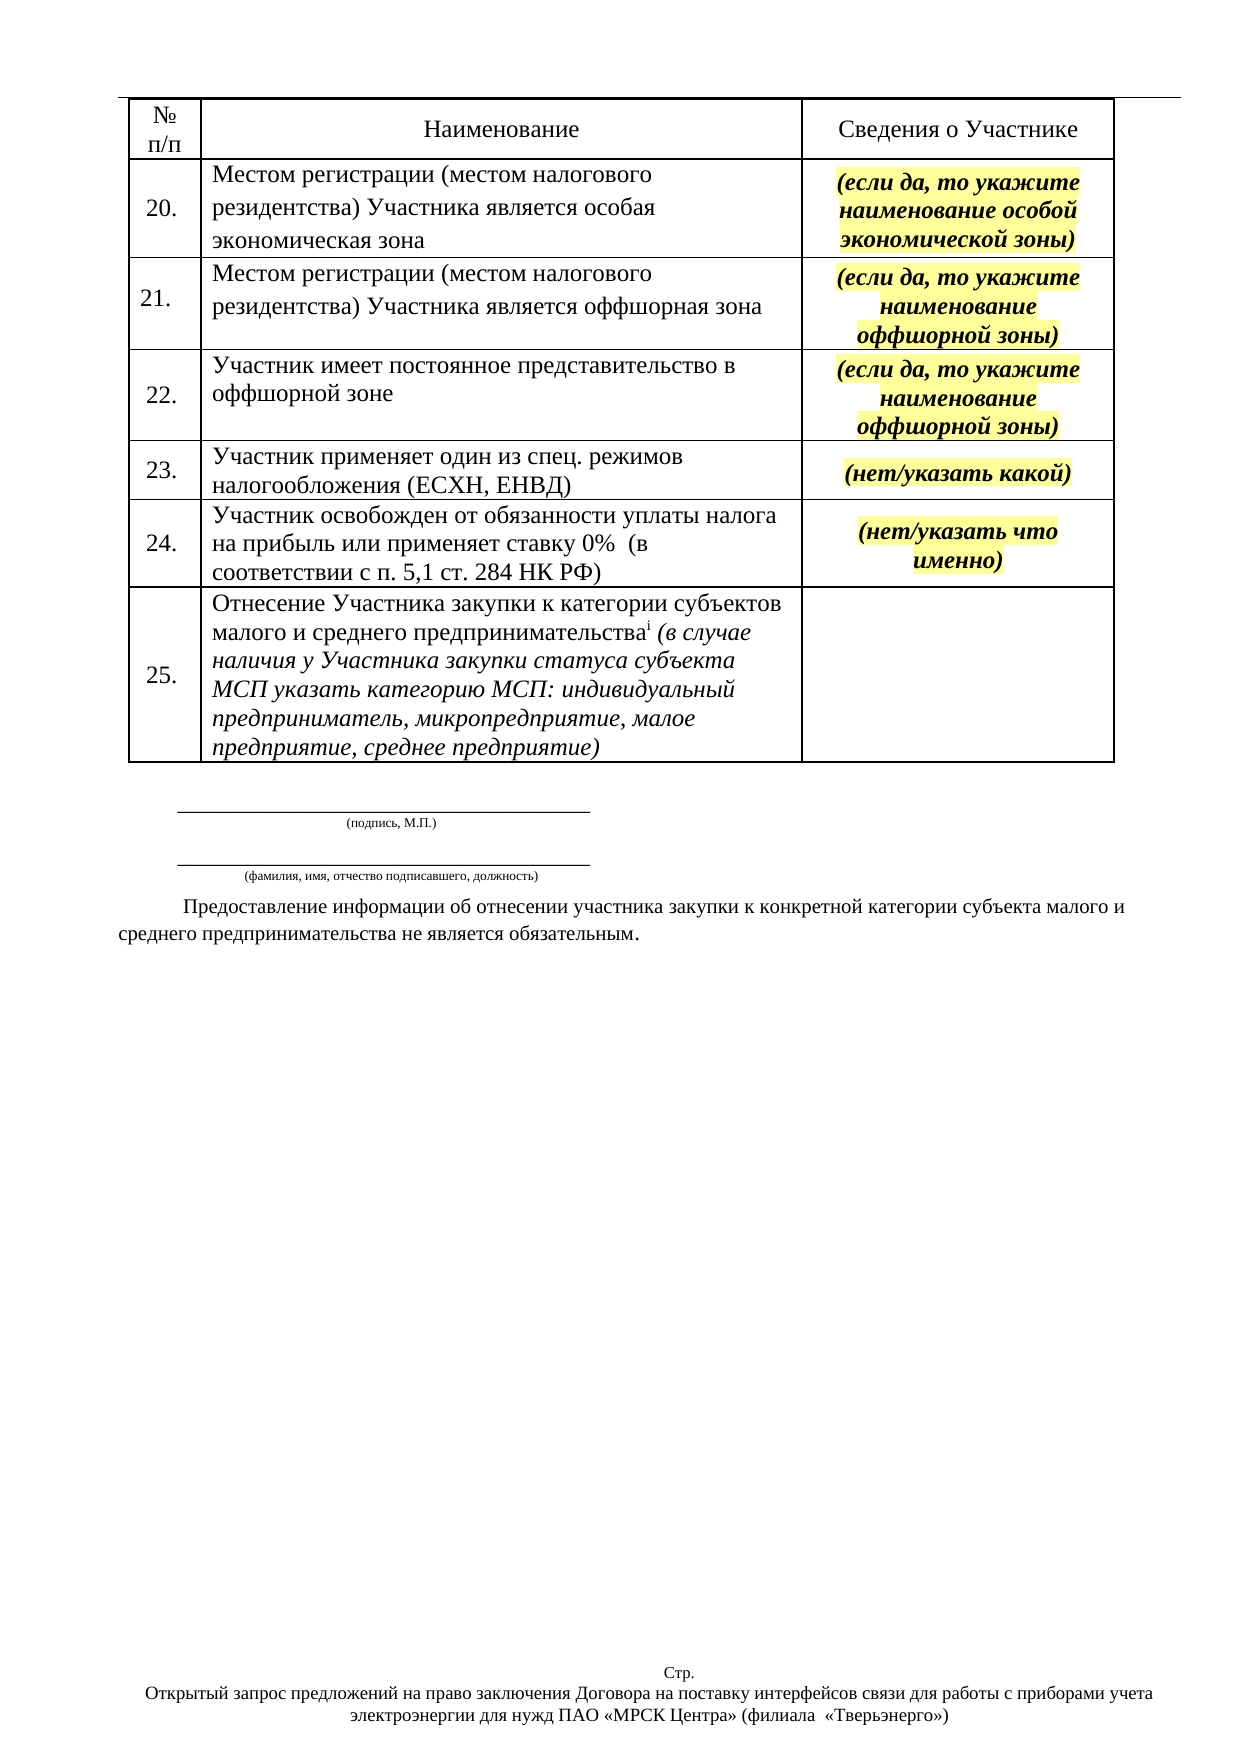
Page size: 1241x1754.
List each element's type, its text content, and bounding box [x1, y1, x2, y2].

table_cell (если да, то укажите наименование оффшорной зоны) [803, 258, 1113, 349]
table_cell (нет/указать что именно) [803, 500, 1113, 586]
table_cell Местом регистрации (местом налогового резидентства) Участника является особая экономическая зона [202, 160, 801, 257]
table_cell Участник освобожден от обязанности уплаты налога на прибыль или применяет ставку 0% (в соответствии с п. 5,1 ст. 284 НК РФ) [202, 500, 801, 586]
table_cell [130, 350, 200, 440]
table_header Наименование [202, 100, 801, 158]
text Предоставление информации об отнесении участника закупки к конкретной категории субъекта малого и среднего предпринимательства не является обязательным. [118, 894, 1181, 945]
table_cell Участник применяет один из спец. режимов налогообложения (ЕСХН, ЕНВД) [202, 441, 801, 499]
text (фамилия, имя, отчество подписавшего, должность) [118, 868, 605, 894]
text (подпись, М.П.) [118, 815, 605, 842]
table_cell [130, 500, 200, 586]
table_cell [130, 588, 200, 761]
table_cell [130, 160, 200, 257]
table_cell Отнесение Участника закупки к категории субъектов малого и среднего предпринимательства (в случае наличия у Участника закупки статуса субъекта МСП указать категорию МСП: индивидуальный предприниматель, микропредприятие, малое предприятие, среднее предприятие) [202, 588, 801, 761]
table_cell (нет/указать какой) [803, 441, 1113, 499]
table_cell [130, 441, 200, 499]
table_cell Местом регистрации (местом налогового резидентства) Участника является оффшорная зона [202, 258, 801, 349]
table_header Сведения о Участнике [803, 100, 1113, 158]
table_cell (если да, то укажите наименование особой экономической зоны) [803, 160, 1113, 257]
table_header № п/п [130, 100, 200, 158]
table_cell [130, 258, 200, 349]
text ____________________________________ [118, 789, 605, 815]
table_cell [803, 588, 1113, 761]
table_cell Участник имеет постоянное представительство в оффшорной зоне [202, 350, 801, 440]
table_cell (если да, то укажите наименование оффшорной зоны) [803, 350, 1113, 440]
text ____________________________________ [118, 842, 605, 868]
